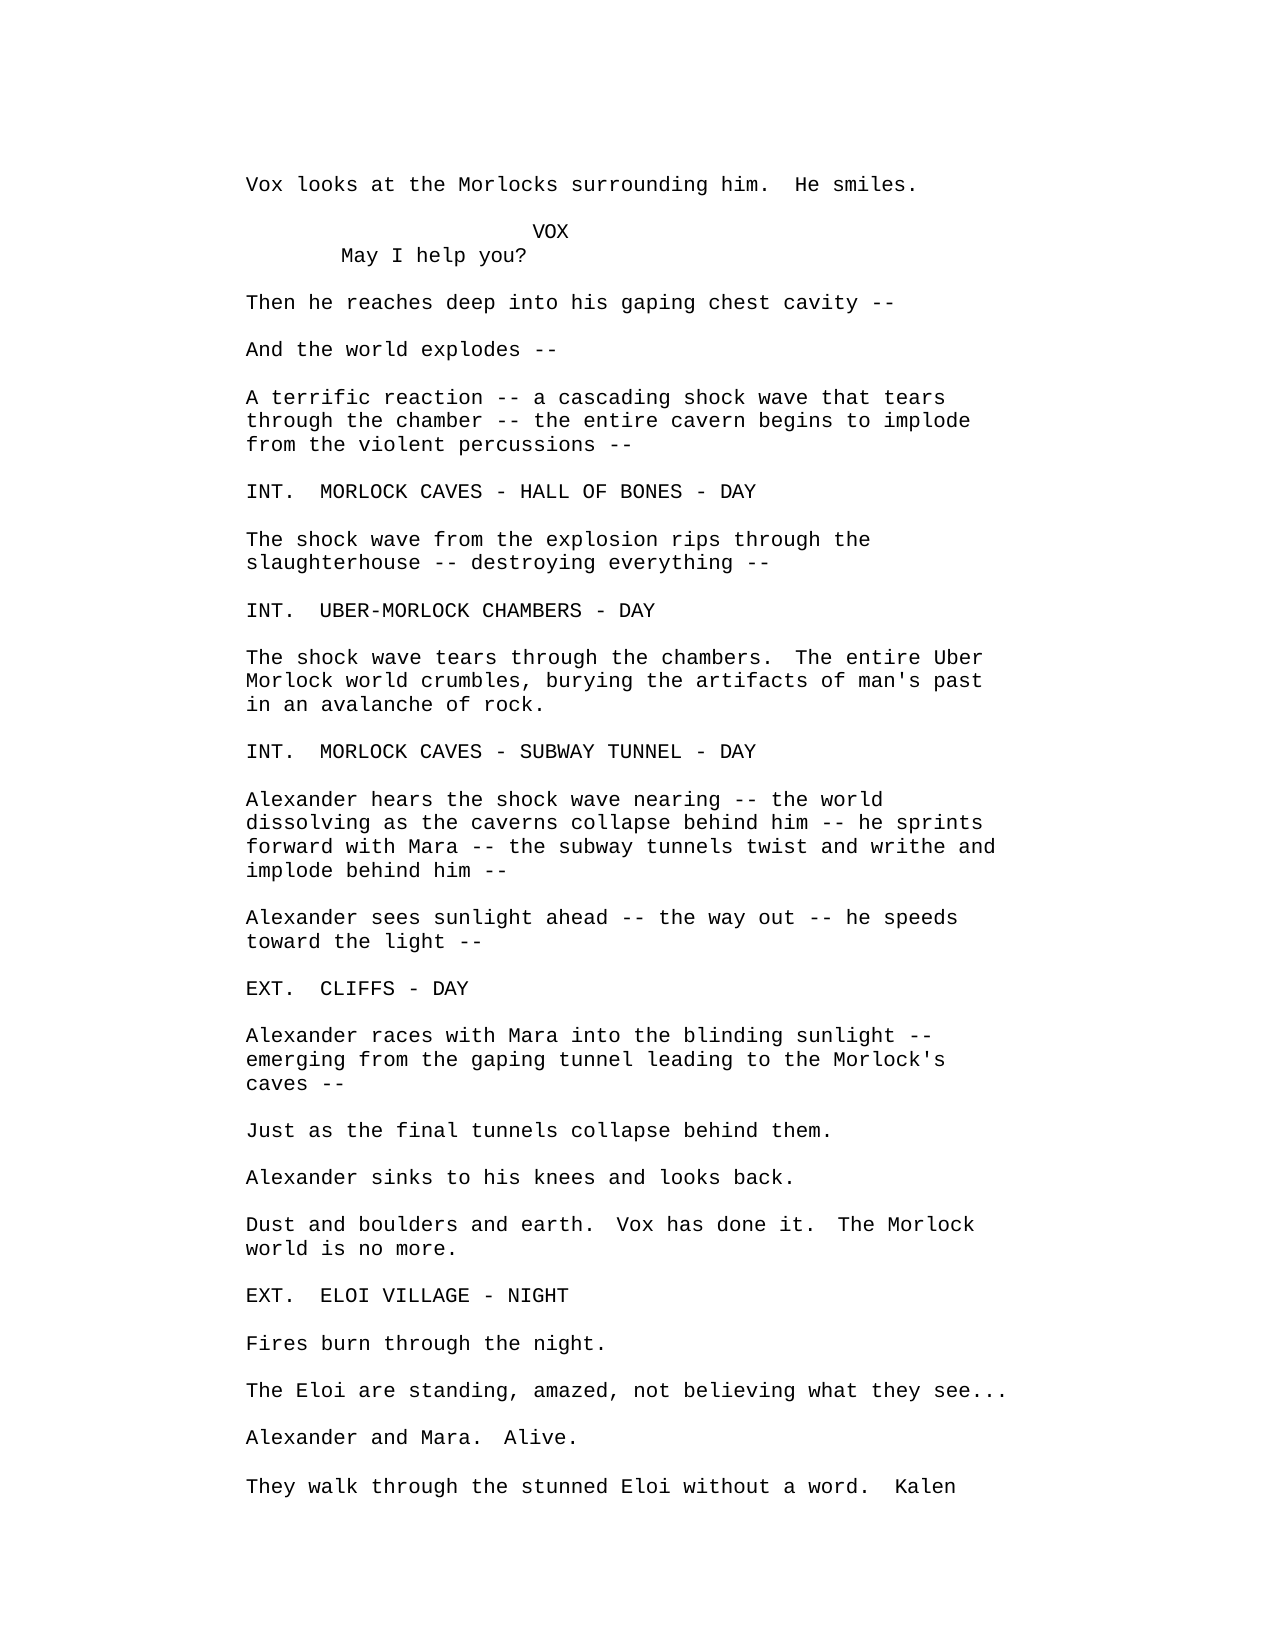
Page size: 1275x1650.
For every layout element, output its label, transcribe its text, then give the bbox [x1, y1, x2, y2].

subtitle INT. MORLOCK CAVES - SUBWAY TUNNEL - DAY [246, 741, 1096, 765]
subtitle INT. MORLOCK CAVES - HALL OF BONES - DAY [246, 481, 1096, 505]
text May I help you? [341, 245, 1096, 269]
subtitle INT. UBER-MORLOCK CHAMBERS - DAY [246, 600, 1096, 623]
text The shock wave tears through the chambers. The entire Uber Morlock world crumbles, burying the artifacts of man's past in an avalanche of rock. [246, 647, 983, 718]
subtitle VOX [219, 221, 882, 245]
text Just as the final tunnels collapse behind them. Alexander sinks to his knees and looks back. [246, 1119, 936, 1191]
subtitle EXT. CLIFFS - DAY [246, 978, 1096, 1001]
text They walk through the stunned Eloi without a word. Kalen [246, 1474, 1096, 1498]
text Alexander races with Mara into the blinding sunlight -- emerging from the gaping tunnel leading to the Morlock's caves -- [246, 1025, 1001, 1096]
text The Eloi are standing, amazed, not believing what they see... Alexander and Mara. Alive. [246, 1380, 1096, 1451]
text A terrific reaction -- a cascading shock wave that tears through the chamber -- the entire cavern begins to implode from the violent percussions -- [246, 387, 1001, 458]
text Alexander sees sunlight ahead -- the way out -- he speeds toward the light -- [246, 907, 1001, 954]
text Dust and boulders and earth. Vox has done it. The Morlock world is no more. [246, 1214, 1001, 1262]
text Vox looks at the Morlocks surrounding him. He smiles. [246, 174, 1096, 198]
text The shock wave from the explosion rips through the slaughterhouse -- destroying everything -- [246, 528, 936, 576]
text Alexander hears the shock wave nearing -- the world dissolving as the caverns collapse behind him -- he sprints forward with Mara -- the subway tunnels twist and writhe and implode behind him -- [246, 789, 1001, 883]
text Fires burn through the night. [246, 1332, 1096, 1356]
text Then he reaches deep into his gaping chest cavity -- And the world explodes -- [246, 292, 910, 363]
subtitle EXT. ELOI VILLAGE - NIGHT [246, 1285, 1096, 1309]
